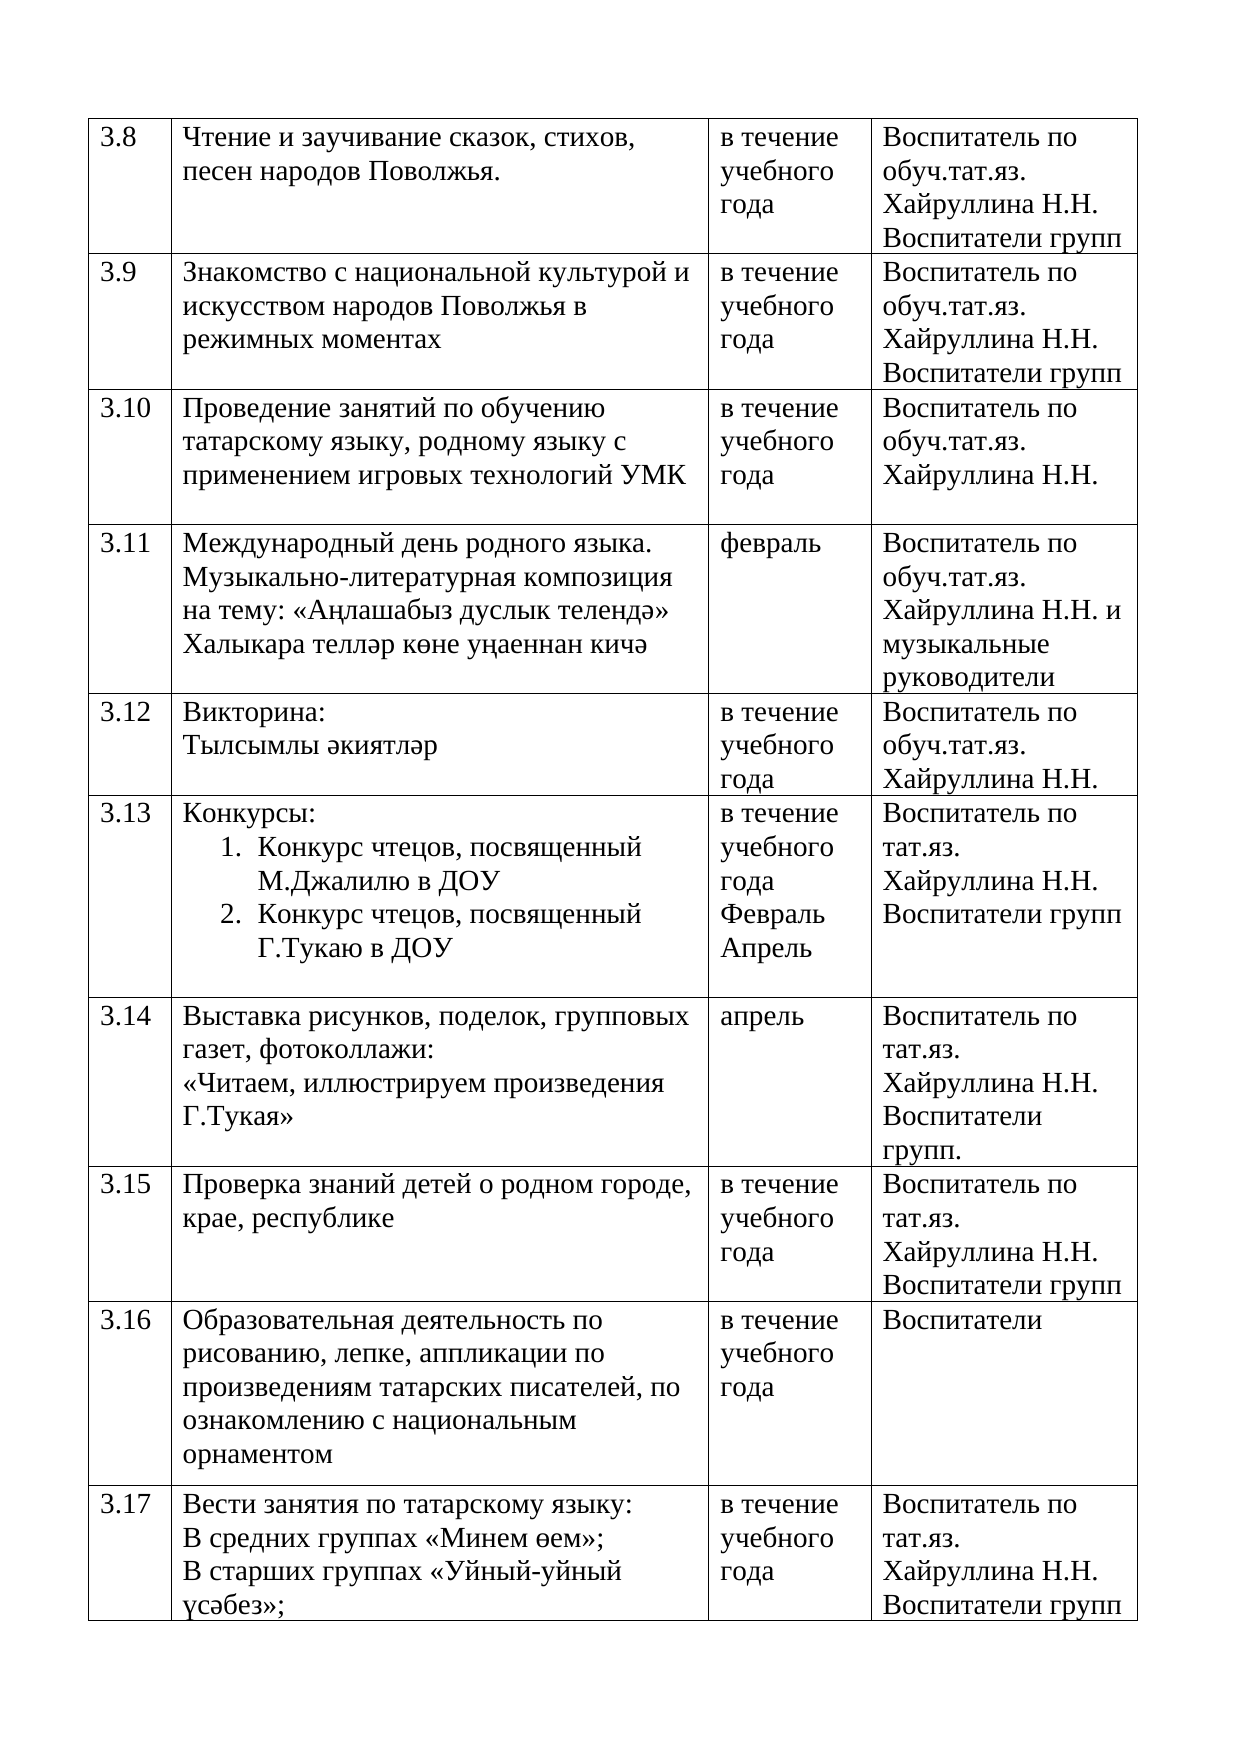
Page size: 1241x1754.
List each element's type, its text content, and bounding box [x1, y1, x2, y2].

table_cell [872, 119, 1137, 253]
table_cell Воспитатель по тат.яз. Хайруллина Н.Н. Воспитатели групп [872, 1167, 1137, 1301]
table_cell 3.10 [89, 390, 171, 524]
table_cell Образовательная деятельность по рисованию, лепке, аппликации по произведениям татарских писателей, по ознакомлению с национальным орнаментом [172, 1302, 708, 1485]
table_cell Чтение и заучивание сказок, стихов, песен народов Поволжья. [172, 119, 708, 253]
table_cell 3.8 [89, 119, 171, 253]
table_cell Воспитатель по обуч.тат.яз. Хайруллина Н.Н. [872, 390, 1137, 524]
table_cell 3.17 [89, 1486, 171, 1620]
table_cell Воспитатель по обуч.тат.яз. Хайруллина Н.Н. [872, 694, 1137, 794]
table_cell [872, 1486, 1137, 1620]
table_cell 3.12 [89, 694, 171, 794]
table_cell 3.13 [89, 796, 171, 997]
table_cell Воспитатель по тат.яз. Хайруллина Н.Н. Воспитатели групп [872, 796, 1137, 997]
table_cell 3.15 [89, 1167, 171, 1301]
table_cell 3.14 [89, 998, 171, 1166]
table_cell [172, 1486, 708, 1620]
table_cell Конкурсы: Конкурс чтецов, посвященный М.Джалилю в ДОУ Конкурс чтецов, посвященный Г.Тукаю в ДОУ [172, 796, 708, 997]
table_cell Воспитатели [872, 1302, 1137, 1485]
table_cell в течение учебного года [709, 254, 871, 389]
table_cell 3.16 [89, 1302, 171, 1485]
table_cell февраль [709, 525, 871, 693]
table_cell Выставка рисунков, поделок, групповых газет, фотоколлажи: «Читаем, иллюстрируем произведения Г.Тукая» [172, 998, 708, 1166]
table_cell в течение учебного года [709, 390, 871, 524]
table_cell Проведение занятий по обучению татарскому языку, родному языку с применением игровых технологий УМК [172, 390, 708, 524]
table_cell Воспитатель по обуч.тат.яз. Хайруллина Н.Н. и музыкальные руководители [872, 525, 1137, 693]
table_cell Воспитатель по тат.яз. Хайруллина Н.Н. Воспитатели групп. [872, 998, 1137, 1166]
table_cell Викторина: Тылсымлы әкиятләр [172, 694, 708, 794]
table_cell 3.11 [89, 525, 171, 693]
table_cell Проверка знаний детей о родном городе, крае, республике [172, 1167, 708, 1301]
table_cell в течение учебного года Февраль Апрель [709, 796, 871, 997]
table_cell в течение учебного года [709, 1167, 871, 1301]
table_cell апрель [709, 998, 871, 1166]
table_cell в течение учебного года [709, 694, 871, 794]
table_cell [872, 254, 1137, 389]
table_cell Знакомство с национальной культурой и искусством народов Поволжья в режимных моментах [172, 254, 708, 389]
table_cell Международный день родного языка. Музыкально-литературная композиция на тему: «Аңлашабыз дуслык телендә» Халыкара телләр көне уңаеннан кичә [172, 525, 708, 693]
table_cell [709, 1486, 871, 1620]
table_cell в течение учебного года [709, 1302, 871, 1485]
table_cell 3.9 [89, 254, 171, 389]
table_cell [709, 119, 871, 253]
